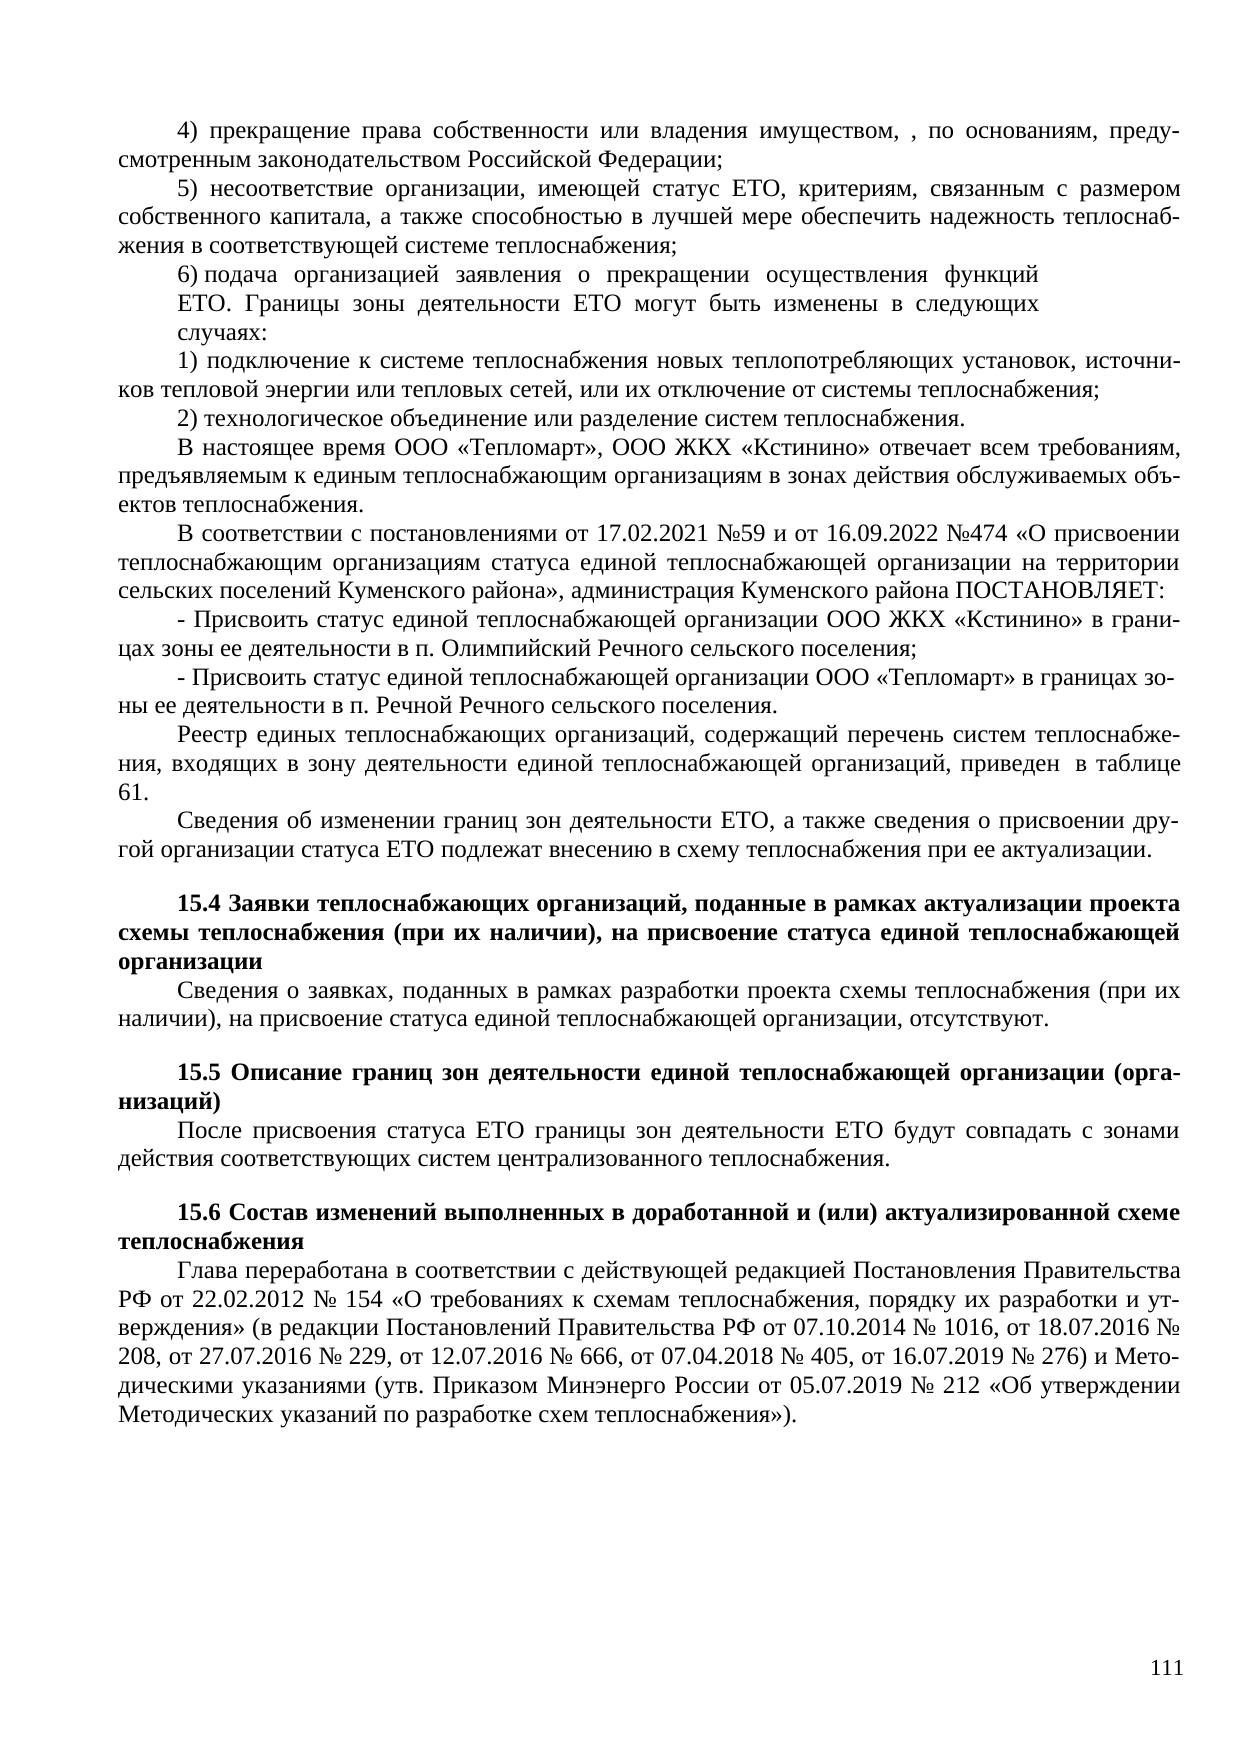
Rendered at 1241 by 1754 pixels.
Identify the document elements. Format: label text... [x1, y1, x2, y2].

subtitle Описание границ зон деятельности единой теплоснабжающей организации (орга- низаций) [118, 1057, 1181, 1115]
text Глава переработана в соответствии с действующей редакцией Постановления Правительства РФ от 22.02.2012 № 154 «О требованиях к схемам теплоснабжения, порядку их разработки и ут- верждения» (в редакции Постановлений Правительства РФ от 07.10.2014 № 1016, от 18.07.2016 № 208, от 27.07.2016 № 229, от 12.07.2016 № 666, от 07.04.2018 № 405, от 16.07.2019 № 276) и Мето- [118, 1255, 1182, 1370]
list несоответствие организации, имеющей статус ЕТО, критериям, связанным с размером собственного капитала, а также способностью в лучшей мере обеспечить надежность теплоснаб- жения в соответствующей системе теплоснабжения; [118, 173, 1182, 259]
text дическими указаниями (утв. Приказом Минэнерго России от 05.07.2019 № 212 «Об утверждении Методических указаний по разработке схем теплоснабжения»). [118, 1370, 1181, 1427]
text В соответствии с постановлениями от 17.02.2021 №59 и от 16.09.2022 №474 «О присвоении теплоснабжающим организациям статуса единой теплоснабжающей организации на территории сельских поселений Куменского района», администрация Куменского района ПОСТАНОВЛЯЕТ: [118, 518, 1181, 604]
text После присвоения статуса ЕТО границы зон деятельности ЕТО будут совпадать с зонами действия соответствующих систем централизованного теплоснабжения. [118, 1115, 1181, 1172]
subtitle Состав изменений выполненных в доработанной и (или) актуализированной схеме теплоснабжения [118, 1197, 1181, 1255]
text Сведения о заявках, поданных в рамках разработки проекта схемы теплоснабжения (при их наличии), на присвоение статуса единой теплоснабжающей организации, отсутствуют. [118, 975, 1181, 1032]
list технологическое объединение или разделение систем теплоснабжения. [177, 403, 1194, 432]
subtitle Заявки теплоснабжающих организаций, поданные в рамках актуализации проекта схемы теплоснабжения (при их наличии), на присвоение статуса единой теплоснабжающей организации [118, 888, 1181, 975]
list подключение к системе теплоснабжения новых теплопотребляющих установок, источни- ков тепловой энергии или тепловых сетей, или их отключение от системы теплоснабжения; [118, 345, 1182, 403]
text В настоящее время ООО «Тепломарт», ООО ЖКХ «Кстинино» отвечает всем требованиям, предъявляемым к единым теплоснабжающим организациям в зонах действия обслуживаемых объ- ектов теплоснабжения. [118, 432, 1182, 518]
list Присвоить статус единой теплоснабжающей организации ООО «Тепломарт» в границах зо- ны ее деятельности в п. Речной Речного сельского поселения. [118, 662, 1176, 719]
list Присвоить статус единой теплоснабжающей организации ООО ЖКХ «Кстинино» в грани- цах зоны ее деятельности в п. Олимпийский Речного сельского поселения; [118, 604, 1182, 662]
list подача организацией заявления о прекращении осуществления функций ЕТО. Границы зоны деятельности ЕТО могут быть изменены в следующих случаях: [177, 259, 1039, 345]
list прекращение права собственности или владения имуществом, , по основаниям, преду- смотренным законодательством Российской Федерации; [118, 115, 1181, 173]
text Сведения об изменении границ зон деятельности ЕТО, а также сведения о присвоении дру- гой организации статуса ЕТО подлежат внесению в схему теплоснабжения при ее актуализации. [118, 805, 1181, 863]
text Реестр единых теплоснабжающих организаций, содержащий перечень систем теплоснабже- ния, входящих в зону деятельности единой теплоснабжающей организаций, приведен в таблице 61. [118, 719, 1181, 805]
